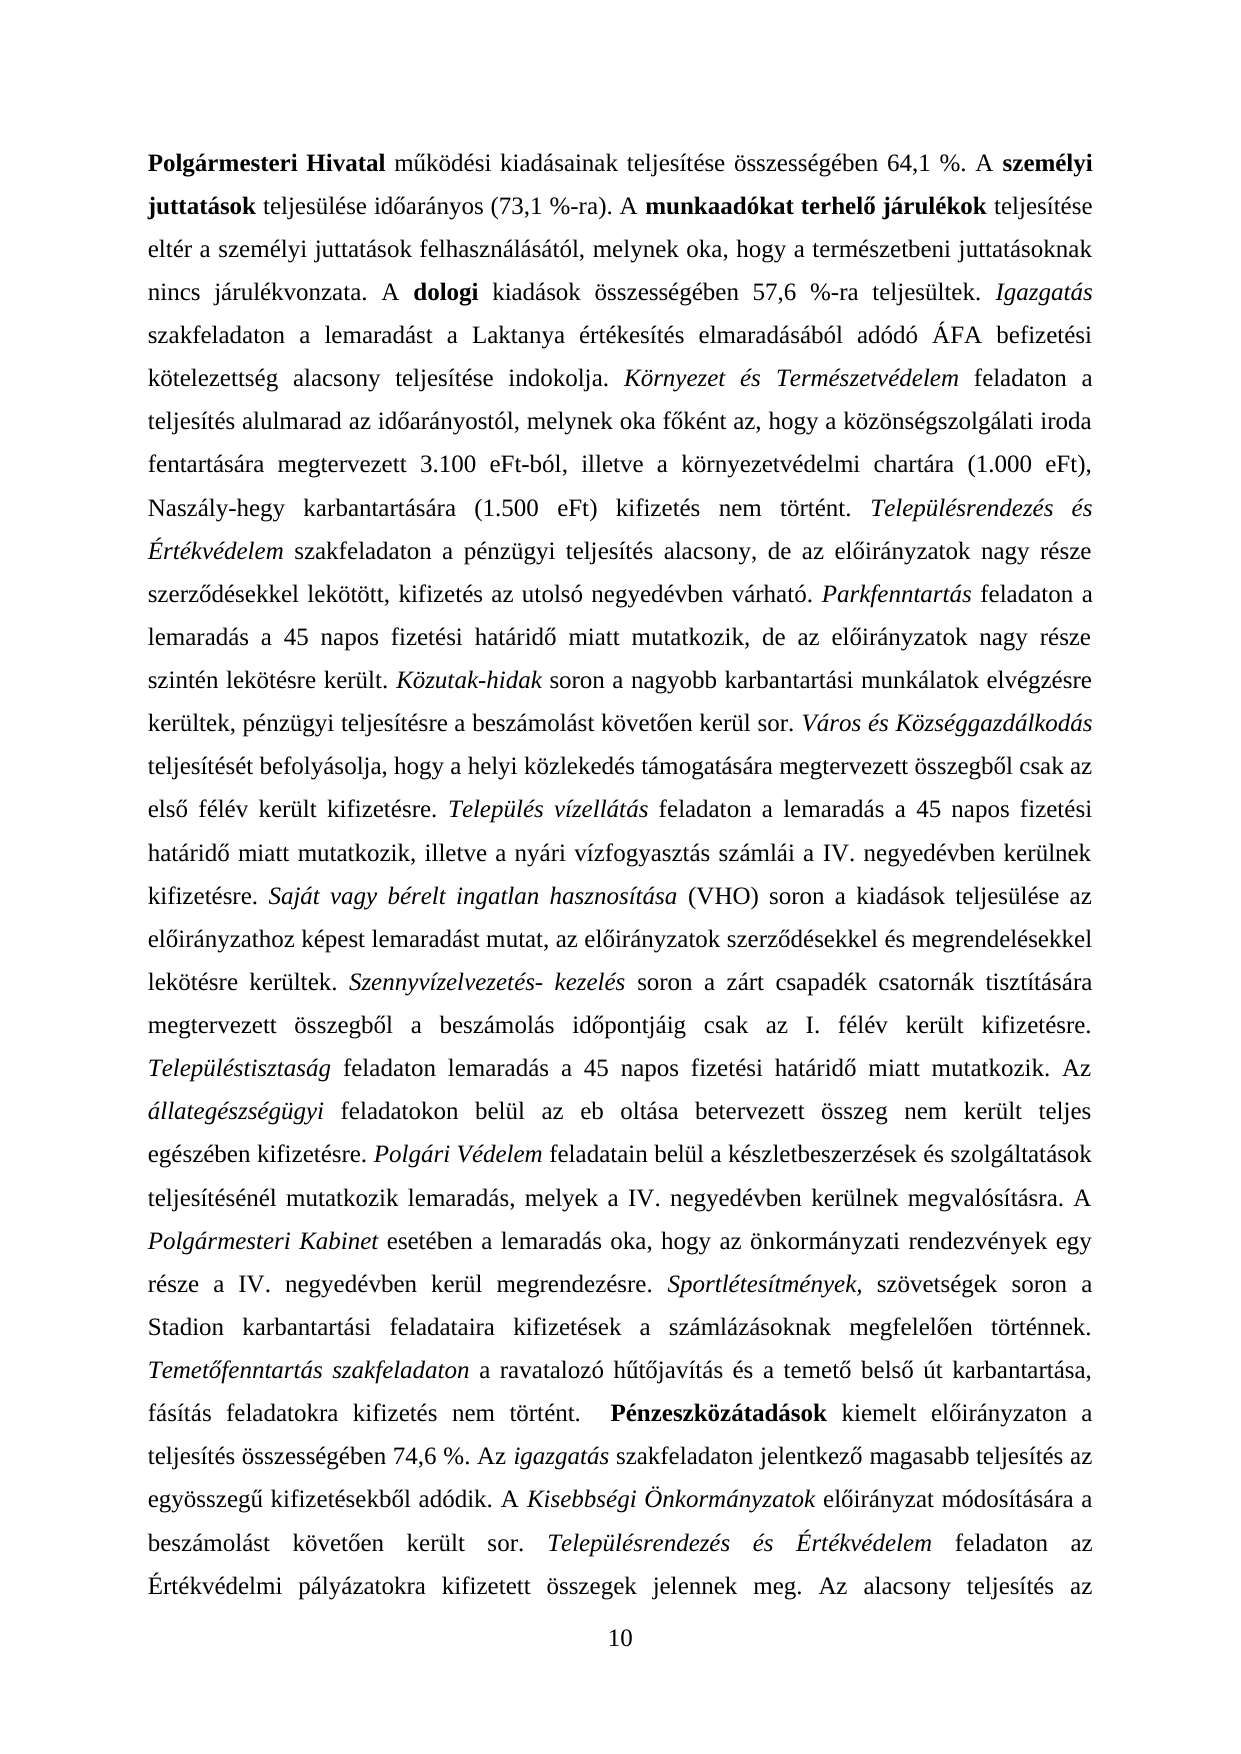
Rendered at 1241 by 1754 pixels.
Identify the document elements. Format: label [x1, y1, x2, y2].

text [148, 148, 1093, 1599]
